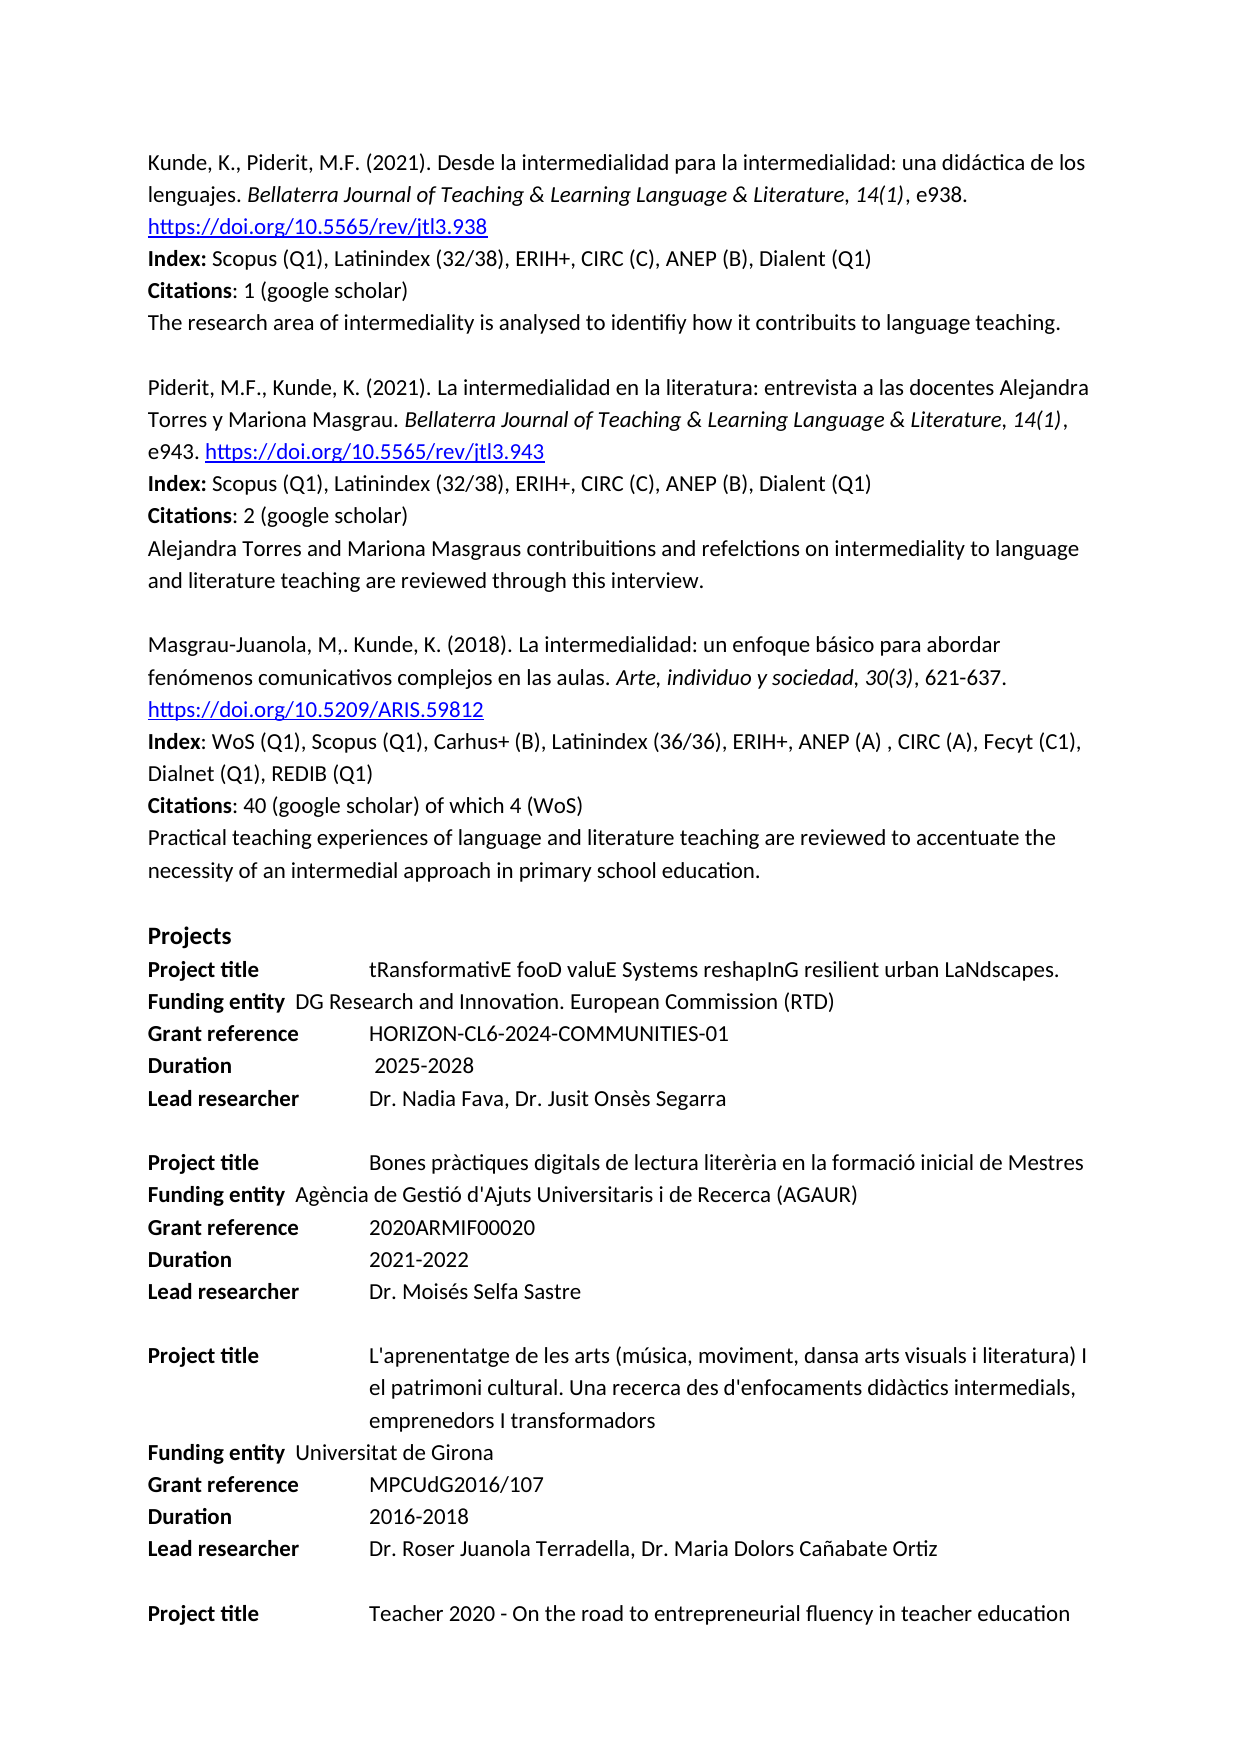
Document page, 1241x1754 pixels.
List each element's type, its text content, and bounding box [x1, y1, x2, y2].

text Duration 2021-2022 [148, 1245, 1093, 1273]
text Grant reference 2020ARMIF00020 [148, 1213, 1093, 1241]
text Project title tRansformativE fooD valuE Systems reshapInG resilient urban LaNdscapes. [148, 955, 1093, 983]
text Kunde, K., Piderit, M.F. (2021). Desde la intermedialidad para la intermedialidad: una didáctica de los lenguajes. Bellaterra Journal of Teaching & Learning Language & Literature, 14(1), e938. https://doi.org/10.5565/rev/jtl3.938 [148, 148, 1093, 240]
text Lead researcher Dr. Nadia Fava, Dr. Jusit Onsès Segarra [148, 1084, 1093, 1112]
text Masgrau-Juanola, M,. Kunde, K. (2018). La intermedialidad: un enfoque básico para abordar fenómenos comunicativos complejos en las aulas. Arte, individuo y sociedad, 30(3), 621-637. https://doi.org/10.5209/ARIS.59812 [148, 630, 1093, 723]
text Citations: 1 (google scholar) [148, 276, 1093, 304]
text Duration 2025-2028 [148, 1052, 1093, 1080]
text Index: Scopus (Q1), Latinindex (32/38), ERIH+, CIRC (C), ANEP (B), Dialent (Q1) [148, 244, 1093, 272]
text Grant reference MPCUdG2016/107 [148, 1470, 1093, 1498]
text Projects [148, 920, 1093, 951]
text Citations: 40 (google scholar) of which 4 (WoS) [148, 791, 1093, 819]
text Piderit, M.F., Kunde, K. (2021). La intermedialidad en la literatura: entrevista a las docentes Alejandra Torres y Mariona Masgrau. Bellaterra Journal of Teaching & Learning Language & Literature, 14(1), e943. https://doi.org/10.5565/rev/jtl3.943 [148, 373, 1093, 465]
text Index: Scopus (Q1), Latinindex (32/38), ERIH+, CIRC (C), ANEP (B), Dialent (Q1) [148, 469, 1093, 497]
text Index: WoS (Q1), Scopus (Q1), Carhus+ (B), Latinindex (36/36), ERIH+, ANEP (A) , CIRC (A), Fecyt (C1), Dialnet (Q1), REDIB (Q1) [148, 727, 1093, 787]
text Alejandra Torres and Mariona Masgraus contribuitions and refelctions on intermediality to language and literature teaching are reviewed through this interview. [148, 534, 1093, 594]
text Grant reference HORIZON-CL6-2024-COMMUNITIES-01 [148, 1019, 1093, 1047]
text Funding entity Universitat de Girona [148, 1438, 1093, 1466]
text Lead researcher Dr. Roser Juanola Terradella, Dr. Maria Dolors Cañabate Ortiz [148, 1534, 1093, 1562]
text Funding entity DG Research and Innovation. European Commission (RTD) [148, 987, 1093, 1015]
text Practical teaching experiences of language and literature teaching are reviewed to accentuate the necessity of an intermedial approach in primary school education. [148, 823, 1093, 884]
text Project title Teacher 2020 - On the road to entrepreneurial fluency in teacher education [148, 1599, 1093, 1627]
text Citations: 2 (google scholar) [148, 502, 1093, 530]
text Lead researcher Dr. Moisés Selfa Sastre [148, 1277, 1093, 1305]
text The research area of intermediality is analysed to identifiy how it contribuits to language teaching. [148, 308, 1093, 337]
text Project title Bones pràctiques digitals de lectura literèria en la formació inicial de Mestres [148, 1148, 1093, 1176]
text Duration 2016-2018 [148, 1502, 1093, 1530]
text Project title L'aprenentatge de les arts (música, moviment, dansa arts visuals i literatura) I el patrimoni cultural. Una recerca des d'enfocaments didàctics intermedials, emprenedors I transformadors [148, 1341, 1093, 1434]
text Funding entity Agència de Gestió d'Ajuts Universitaris i de Recerca (AGAUR) [148, 1180, 1093, 1208]
